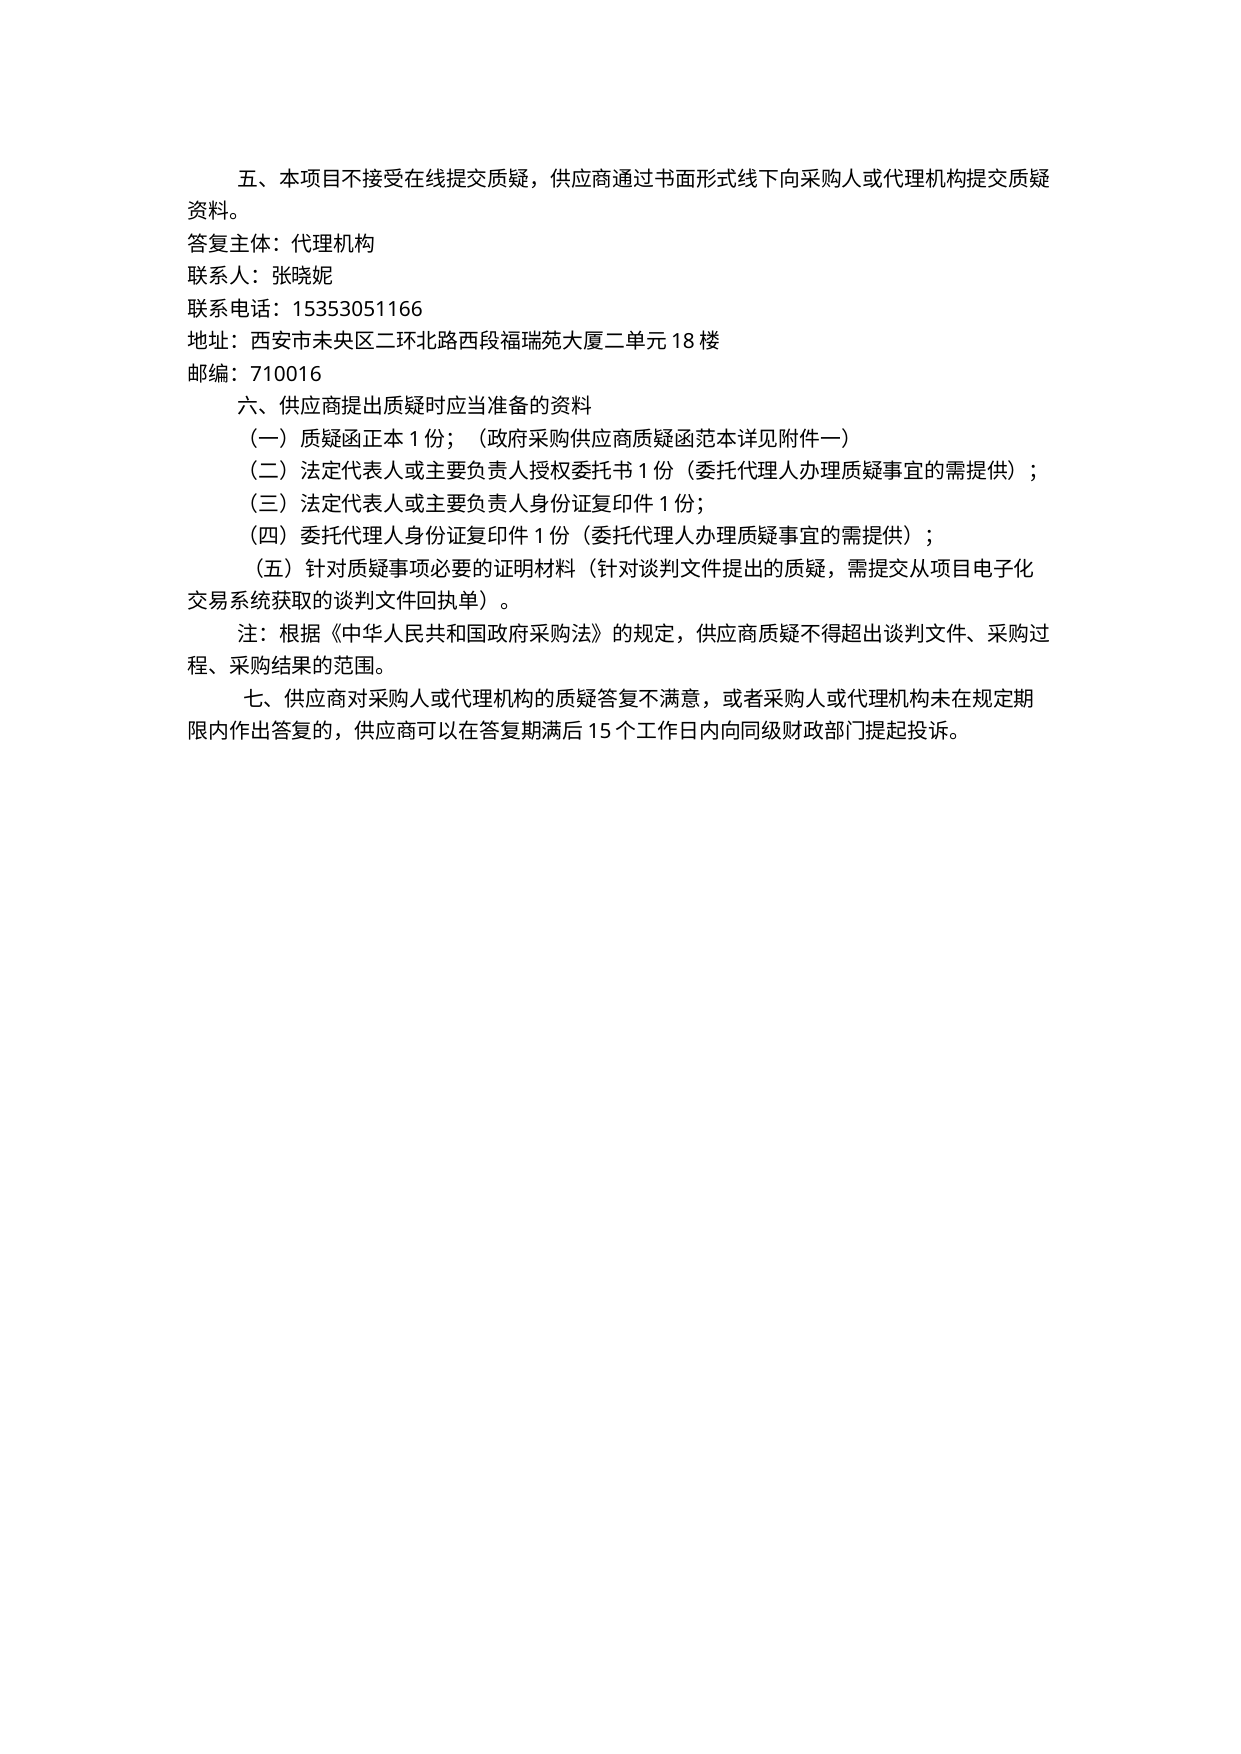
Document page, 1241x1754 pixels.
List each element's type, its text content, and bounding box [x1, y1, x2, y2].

text （五）针对质疑事项必要的证明材料（针对谈判文件提出的质疑，需提交从项目电子化交易系统获取的谈判文件回执单）。 [187, 552, 1053, 617]
text （三）法定代表人或主要负责人身份证复印件1份； [187, 487, 1053, 519]
text （二）法定代表人或主要负责人授权委托书1份（委托代理人办理质疑事宜的需提供）； [187, 454, 1053, 487]
text 联系人：张晓妮 [187, 259, 1053, 292]
text 邮编：710016 [187, 357, 1053, 389]
text 答复主体：代理机构 [187, 227, 1053, 259]
text 联系电话：15353051166 [187, 292, 1053, 324]
text 七、供应商对采购人或代理机构的质疑答复不满意，或者采购人或代理机构未在规定期限内作出答复的，供应商可以在答复期满后15个工作日内向同级财政部门提起投诉。 [187, 682, 1053, 747]
text （一）质疑函正本1份；（政府采购供应商质疑函范本详见附件一） [187, 422, 1053, 454]
text 注：根据《中华人民共和国政府采购法》的规定，供应商质疑不得超出谈判文件、采购过程、采购结果的范围。 [187, 617, 1053, 682]
text 地址：西安市未央区二环北路西段福瑞苑大厦二单元18楼 [187, 324, 1053, 357]
text （四）委托代理人身份证复印件1份（委托代理人办理质疑事宜的需提供）； [187, 519, 1053, 552]
text 五、本项目不接受在线提交质疑，供应商通过书面形式线下向采购人或代理机构提交质疑资料。 [187, 162, 1053, 227]
text 六、供应商提出质疑时应当准备的资料 [187, 389, 1053, 422]
